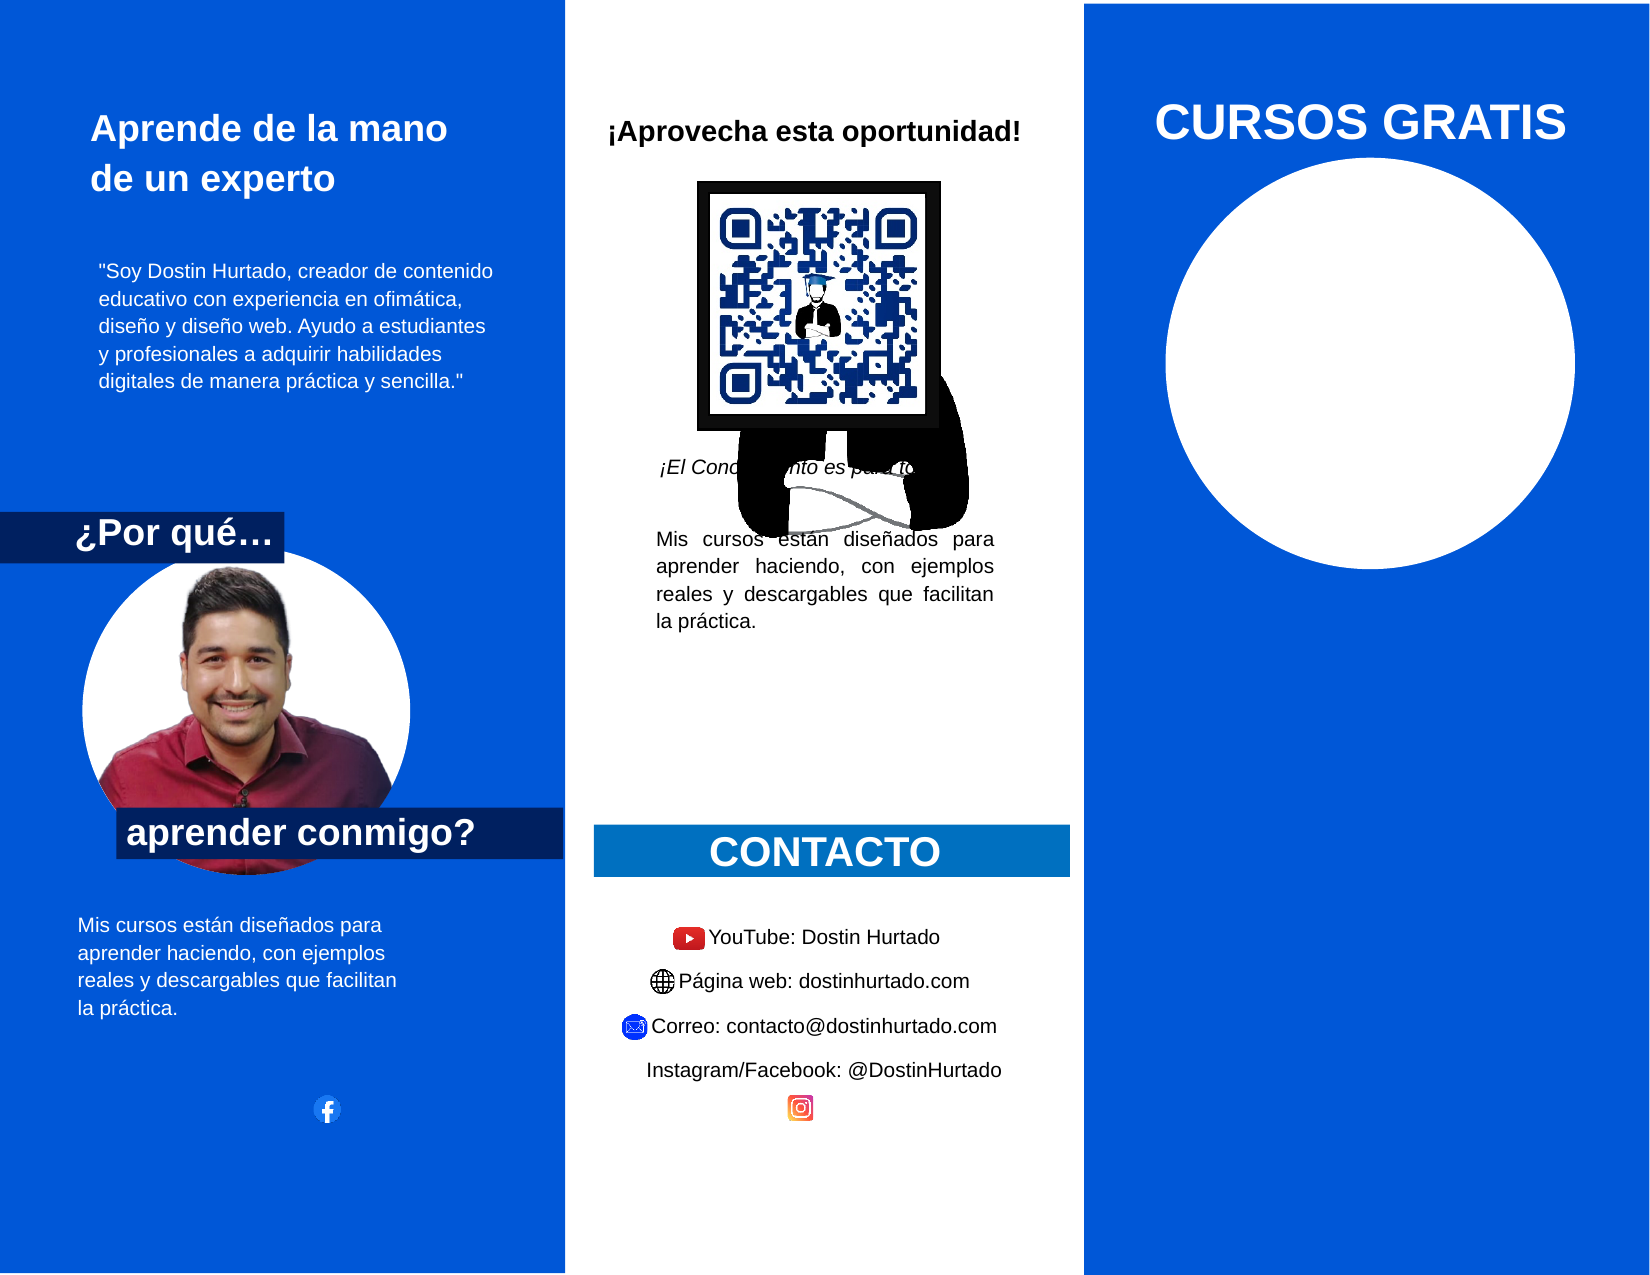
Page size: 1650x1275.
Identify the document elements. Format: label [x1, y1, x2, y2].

picture [313, 1095, 341, 1123]
picture [650, 969, 675, 994]
picture [622, 1014, 648, 1040]
picture [82, 551, 411, 811]
picture [178, 860, 316, 875]
picture [673, 927, 705, 950]
picture [661, 179, 1044, 562]
picture [787, 1095, 814, 1121]
